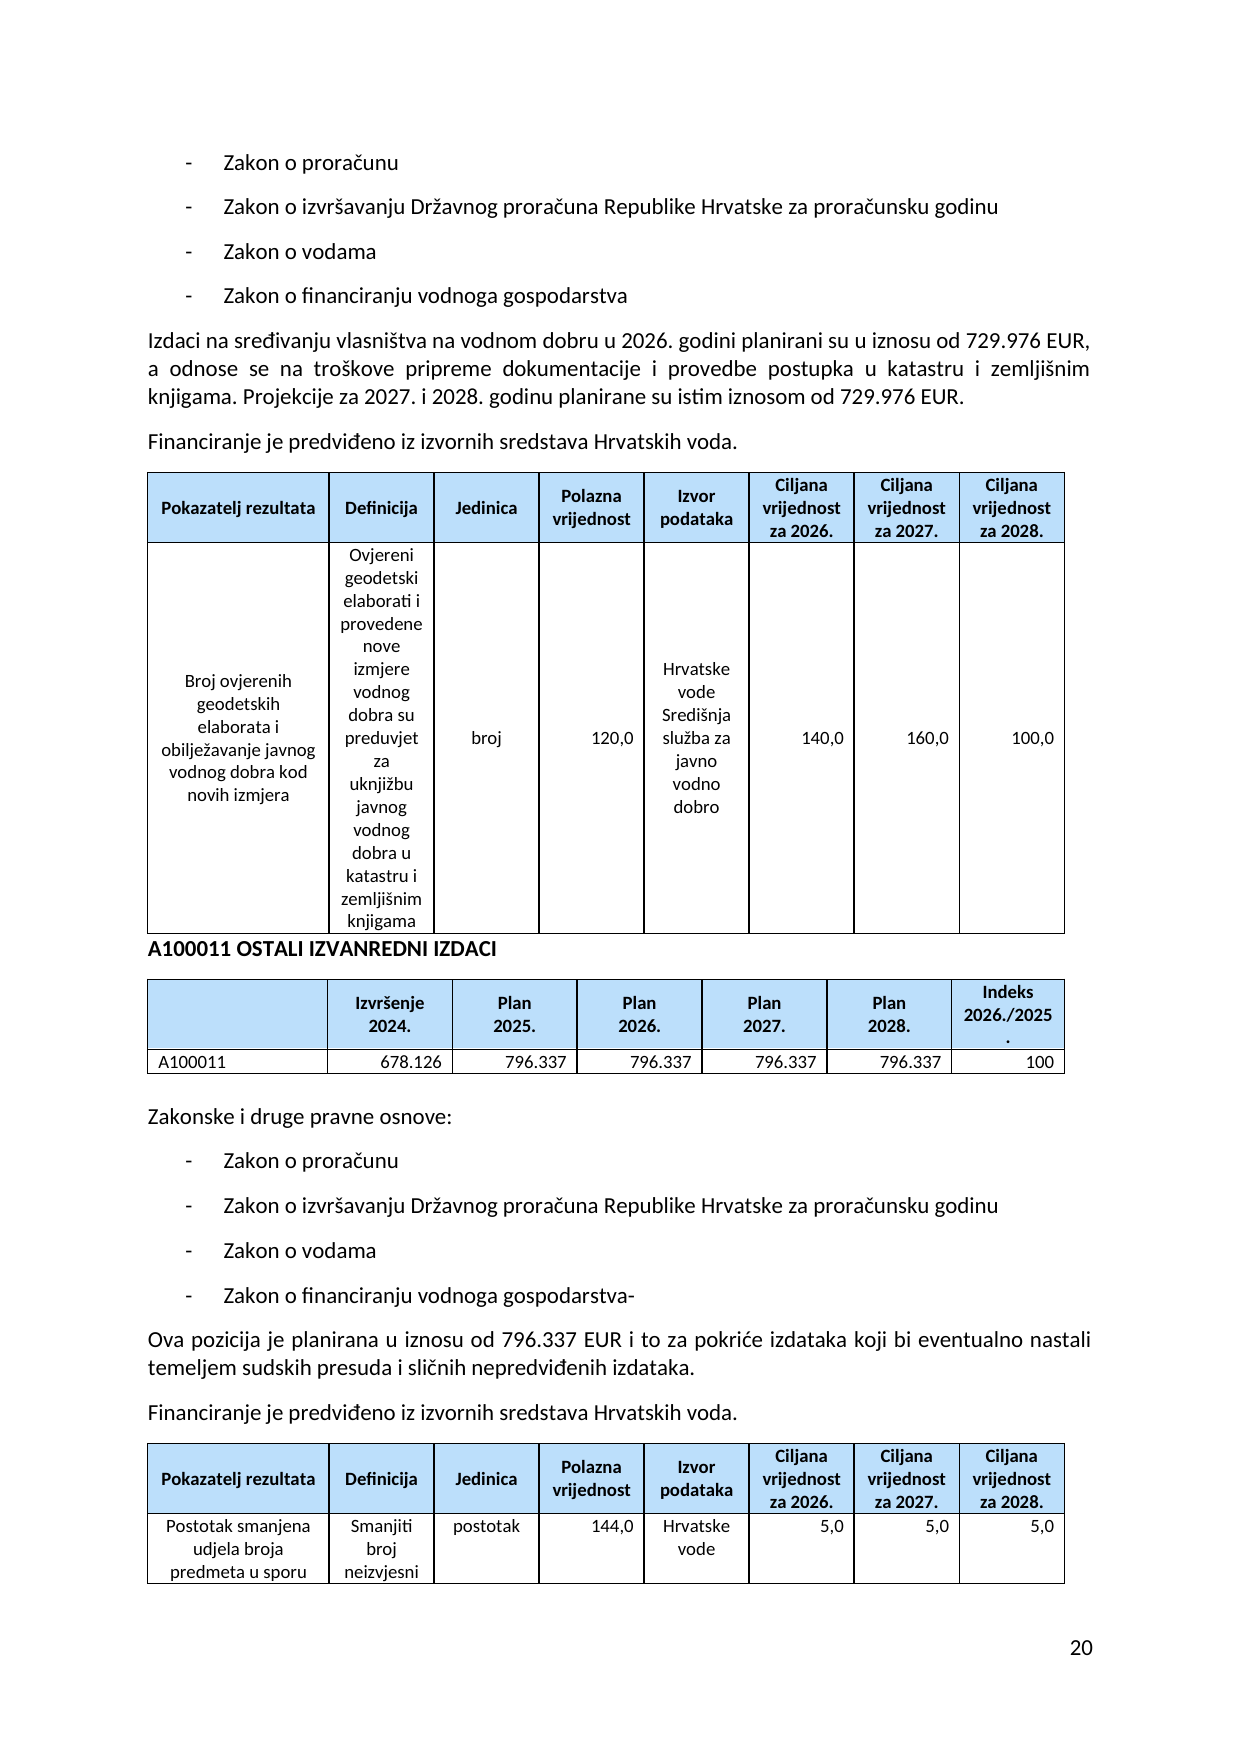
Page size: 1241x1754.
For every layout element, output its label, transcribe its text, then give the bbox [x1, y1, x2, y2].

table_header Polazna vrijednost [540, 473, 643, 542]
table_cell 796.337 [578, 1050, 701, 1073]
table_header Ciljana vrijednost za 2026. [750, 473, 853, 542]
table_cell 144,0 [540, 1514, 643, 1583]
table_cell 140,0 [750, 543, 853, 933]
text - Zakon o proračunu [185, 148, 1093, 176]
table_cell 160,0 [855, 543, 959, 933]
table_header Plan 2026. [578, 980, 701, 1048]
table_cell Broj ovjerenih geodetskih elaborata i obilježavanje javnog vodnog dobra kod novih izmjera [148, 543, 328, 933]
table_header Polazna vrijednost [540, 1444, 643, 1513]
table_cell postotak [435, 1514, 538, 1583]
table_cell 5,0 [750, 1514, 853, 1583]
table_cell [148, 1514, 328, 1583]
text - Zakon o proračunu [185, 1147, 1093, 1175]
table_cell 796.337 [453, 1050, 576, 1073]
table_header Ciljana vrijednost za 2028. [960, 1444, 1064, 1513]
table_cell 100 [952, 1050, 1064, 1073]
table_cell Hrvatske vode Središnja služba za javno vodno dobro [645, 543, 748, 933]
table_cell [330, 1514, 433, 1583]
table_cell Ovjereni geodetski elaborati i provedene nove izmjere vodnog dobra su preduvjet za uknjižbu javnog vodnog dobra u katastru i zemljišnim knjigama [330, 543, 433, 933]
text - Zakon o vodama [185, 1236, 1093, 1264]
table_cell 120,0 [540, 543, 643, 933]
text Financiranje je predviđeno iz izvornih sredstava Hrvatskih voda. [148, 1398, 1093, 1426]
table_cell 5,0 [855, 1514, 959, 1583]
table_cell Hrvatske vode [645, 1514, 748, 1583]
table_header Izvor podataka [645, 473, 748, 542]
table_header Definicija [330, 473, 433, 542]
text - Zakon o vodama [185, 237, 1093, 265]
text Financiranje je predviđeno iz izvornih sredstava Hrvatskih voda. [148, 427, 1093, 455]
table_header Pokazatelj rezultata [148, 1444, 328, 1513]
table_header Izvor podataka [645, 1444, 748, 1513]
table_cell 678.126 [328, 1050, 452, 1073]
text - Zakon o financiranju vodnoga gospodarstva [185, 282, 1093, 310]
table_header Definicija [330, 1444, 433, 1513]
text - Zakon o financiranju vodnoga gospodarstva- [185, 1281, 1093, 1309]
text A100011 OSTALI IZVANREDNI IZDACI [148, 934, 1093, 962]
table_header Jedinica [435, 1444, 538, 1513]
table_cell 796.337 [703, 1050, 826, 1073]
table_header Pokazatelj rezultata [148, 473, 328, 542]
table_cell 5,0 [960, 1514, 1064, 1583]
table_header Jedinica [435, 473, 538, 542]
table_header Plan 2027. [703, 980, 826, 1048]
table_header Ciljana vrijednost za 2026. [750, 1444, 853, 1513]
table_header [148, 980, 327, 1048]
table_header Plan 2025. [453, 980, 576, 1048]
table_cell broj [435, 543, 538, 933]
table_header Izvršenje 2024. [328, 980, 452, 1048]
table_header Ciljana vrijednost za 2028. [960, 473, 1064, 542]
table_cell A100011 [148, 1050, 327, 1073]
table_header Plan 2028. [828, 980, 951, 1048]
text Izdaci na sređivanju vlasništva na vodnom dobru u 2026. godini planirani su u iznosu od 729.976 EUR, a odnose se na troškove pripreme dokumentacije i provedbe postupka u katastru i zemljišnim knjigama. Projekcije za 2027. i 2028. godinu planirane su istim iznosom od 729.976 EUR. [148, 326, 1093, 410]
text Zakonske i druge pravne osnove: [148, 1102, 1093, 1130]
table_cell 100,0 [960, 543, 1064, 933]
text - Zakon o izvršavanju Državnog proračuna Republike Hrvatske za proračunsku godinu [185, 1191, 1093, 1219]
table_header Indeks 2026./2025. [952, 980, 1064, 1048]
table_cell 796.337 [828, 1050, 951, 1073]
table_header Ciljana vrijednost za 2027. [855, 1444, 959, 1513]
table_header Ciljana vrijednost za 2027. [855, 473, 959, 542]
text - Zakon o izvršavanju Državnog proračuna Republike Hrvatske za proračunsku godinu [185, 192, 1093, 220]
text Ova pozicija je planirana u iznosu od 796.337 EUR i to za pokriće izdataka koji bi eventualno nastali temeljem sudskih presuda i sličnih nepredviđenih izdataka. [148, 1325, 1093, 1381]
